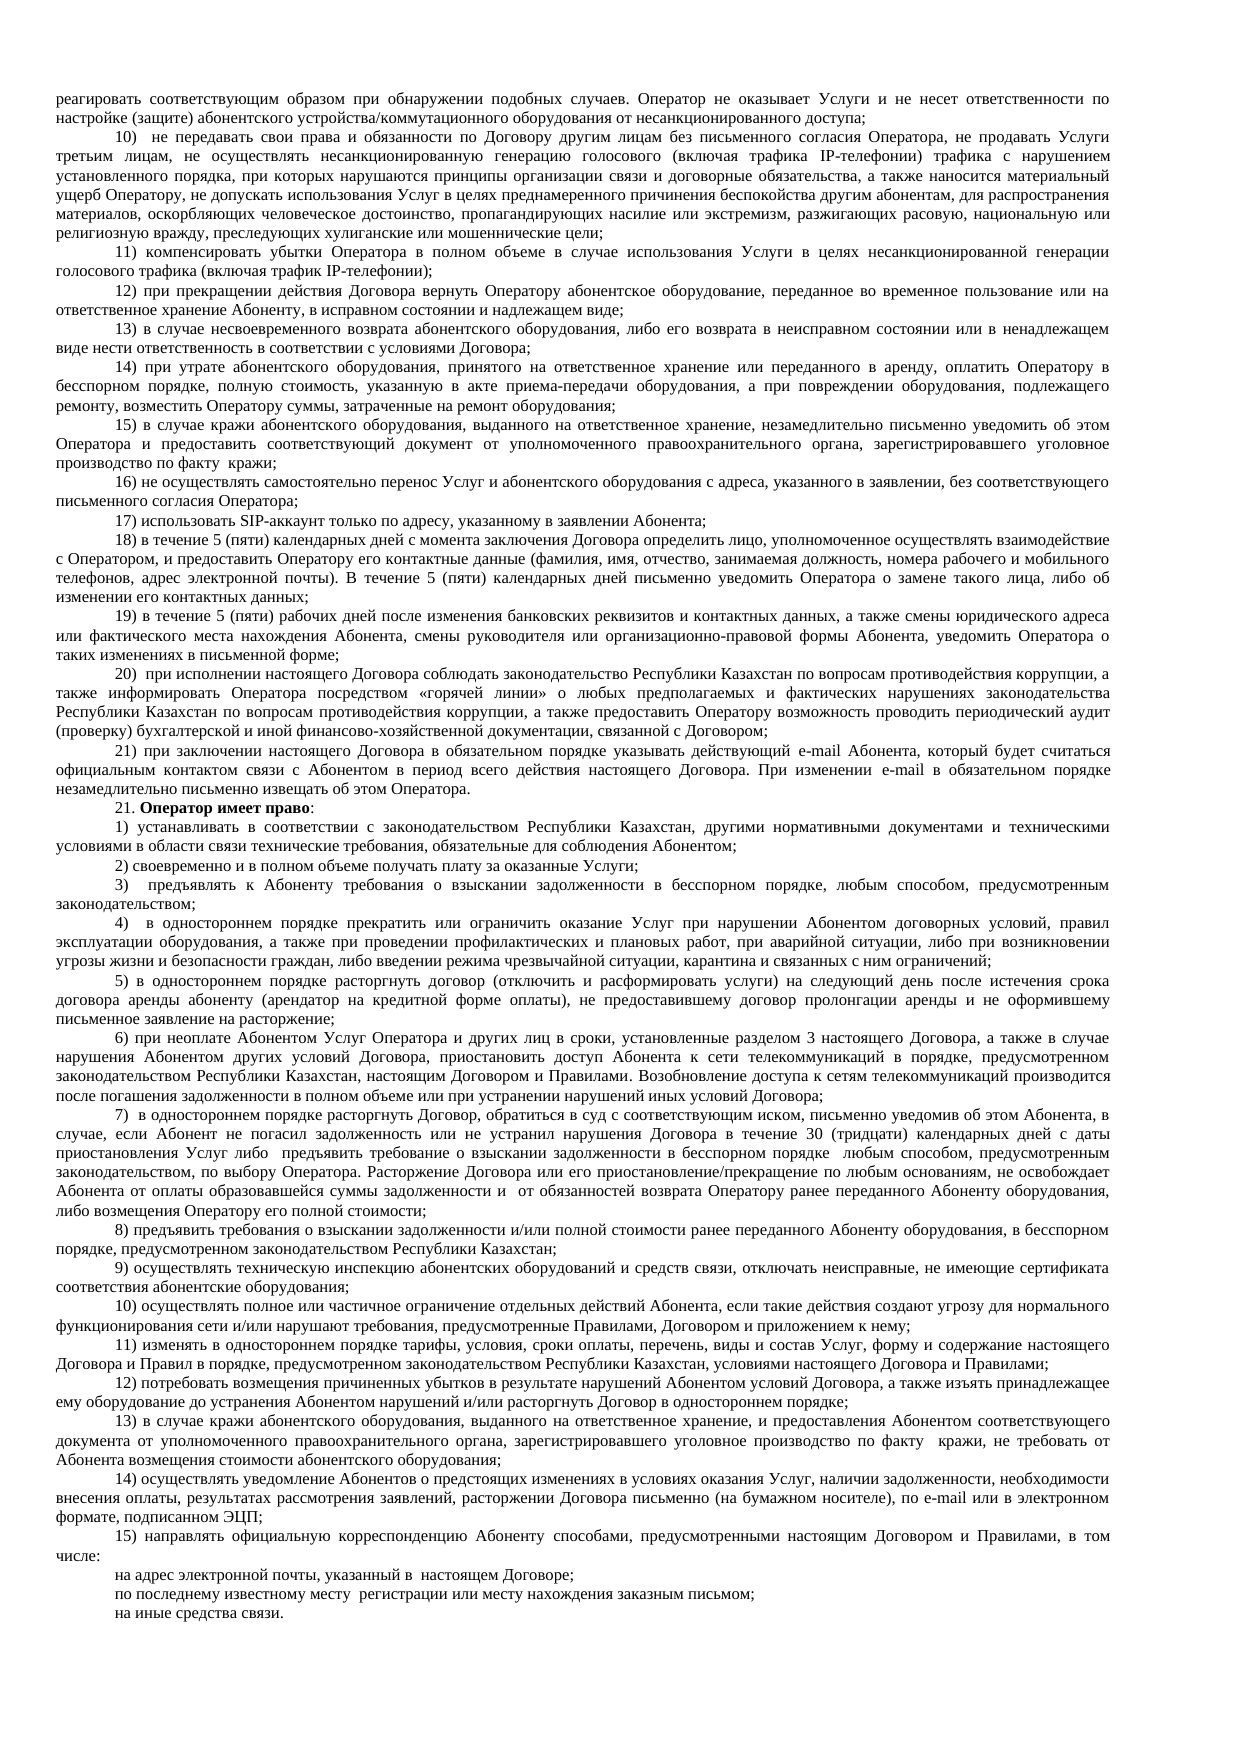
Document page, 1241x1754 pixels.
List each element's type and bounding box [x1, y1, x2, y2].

table_header [44, 89, 1122, 1622]
